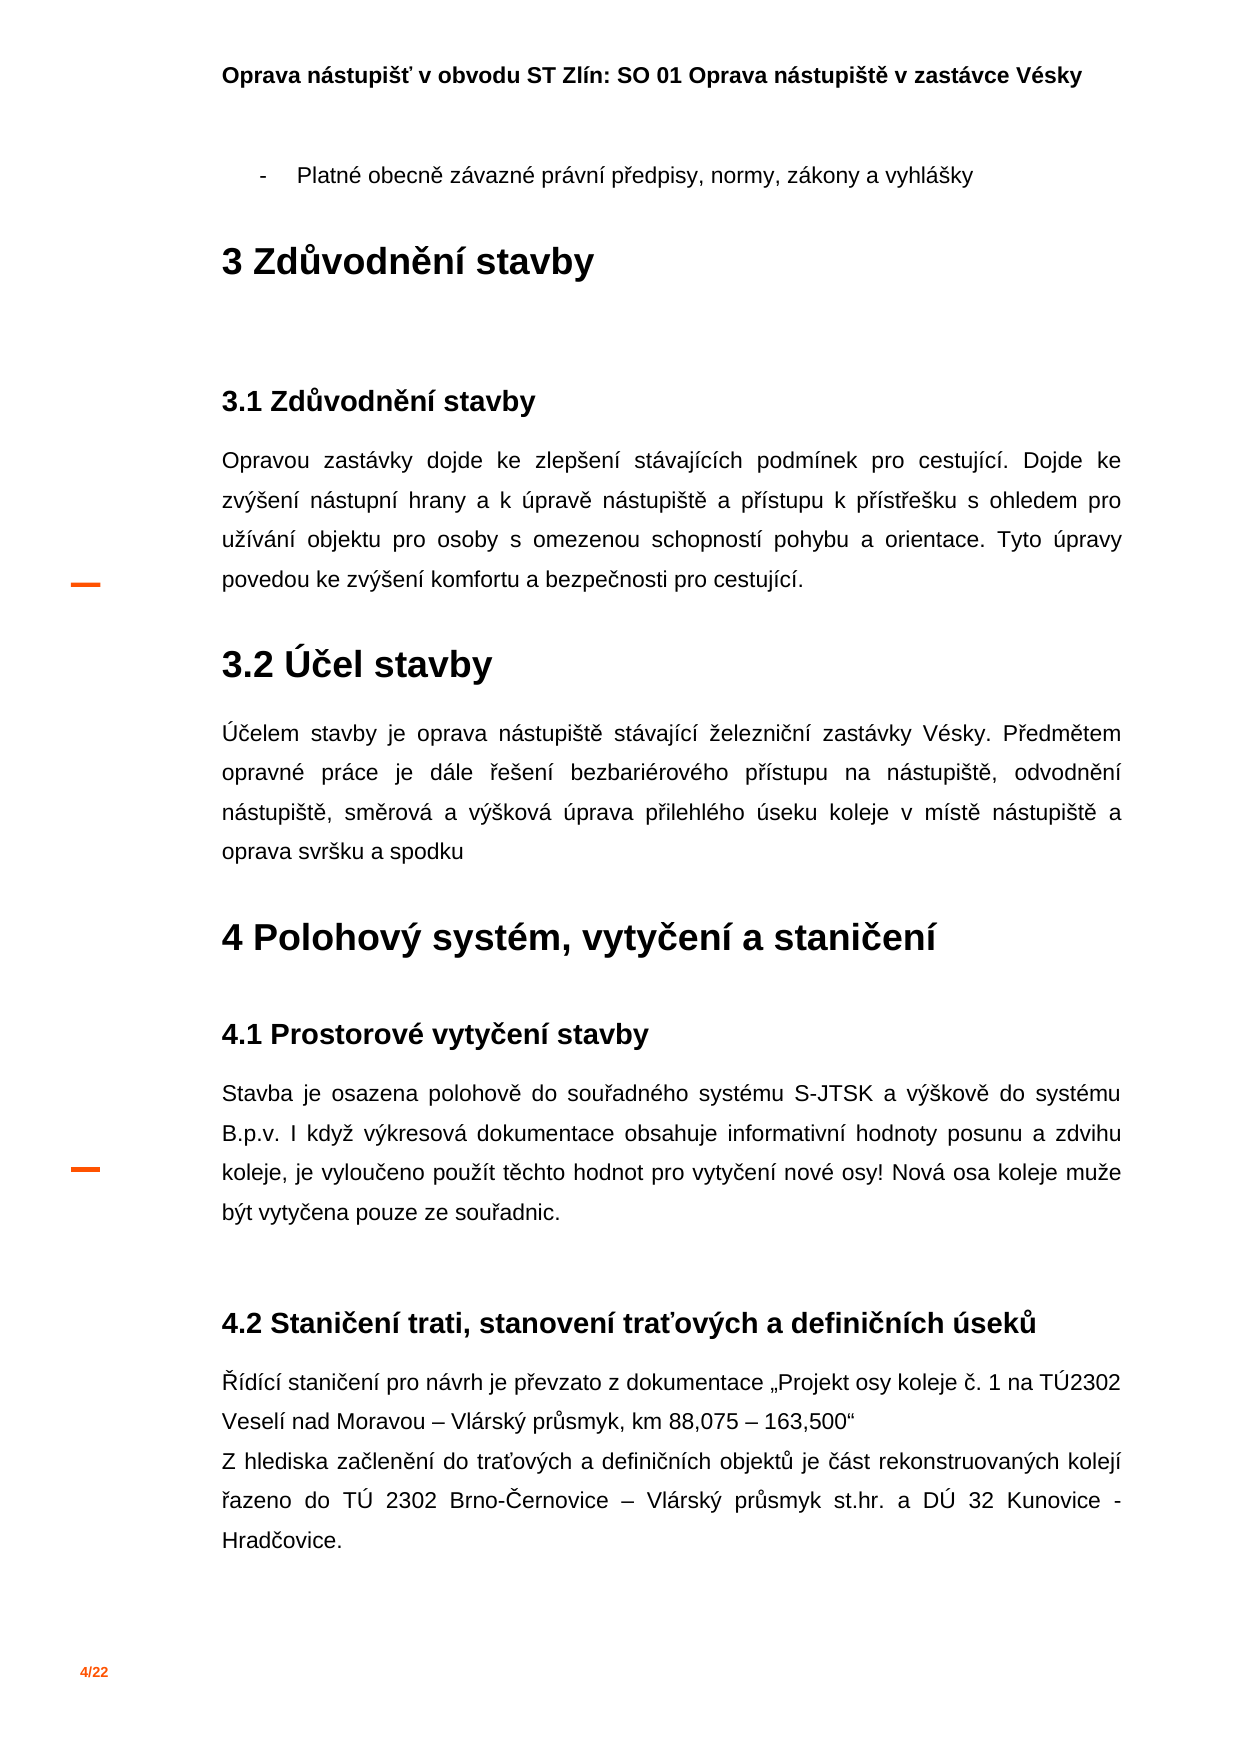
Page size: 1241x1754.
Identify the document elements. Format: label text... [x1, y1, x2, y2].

subtitle 4.1 Prostorové vytyčení stavby [222, 1017, 1122, 1051]
subtitle 3 Zdůvodnění stavby [222, 239, 1122, 283]
text Opravou zastávky dojde ke zlepšení stávajících podmínek pro cestující. Dojde ke zvýšení nástupní hrany a k úpravě nástupiště a přístupu k přístřešku s ohledem pro užívání objektu pro osoby s omezenou schopností pohybu a orientace. Tyto úpravy povedou ke zvýšení komfortu a bezpečnosti pro cestující. [222, 447, 1122, 592]
subtitle 4 Polohový systém, vytyčení a staničení [222, 915, 1122, 958]
subtitle 3.1 Zdůvodnění stavby [222, 384, 1122, 418]
text Řídící staničení pro návrh je převzato z dokumentace „Projekt osy koleje č. 1 na TÚ2302 Veselí nad Moravou – Vlárský průsmyk, km 88,075 – 163,500“ [222, 1369, 1122, 1434]
text Stavba je osazena polohově do souřadného systému S-JTSK a výškově do systému B.p.v. I když výkresová dokumentace obsahuje informativní hodnoty posunu a zdvihu koleje, je vyloučeno použít těchto hodnot pro vytyčení nové osy! Nová osa koleje muže být vytyčena pouze ze souřadnic. [222, 1080, 1122, 1225]
subtitle 4.2 Staničení trati, stanovení traťových a definičních úseků [222, 1306, 1122, 1339]
subtitle 3.2 Účel stavby [222, 643, 1122, 686]
text Z hlediska začlenění do traťových a definičních objektů je část rekonstruovaných kolejí řazeno do TÚ 2302 Brno-Černovice – Vlárský průsmyk st.hr. a DÚ 32 Kunovice - Hradčovice. [222, 1448, 1122, 1553]
list Platné obecně závazné právní předpisy, normy, zákony a vyhlášky [259, 162, 1122, 189]
text Účelem stavby je oprava nástupiště stávající železniční zastávky Vésky. Předmětem opravné práce je dále řešení bezbariérového přístupu na nástupiště, odvodnění nástupiště, směrová a výšková úprava přilehlého úseku koleje v místě nástupiště a oprava svršku a spodku [222, 720, 1122, 864]
